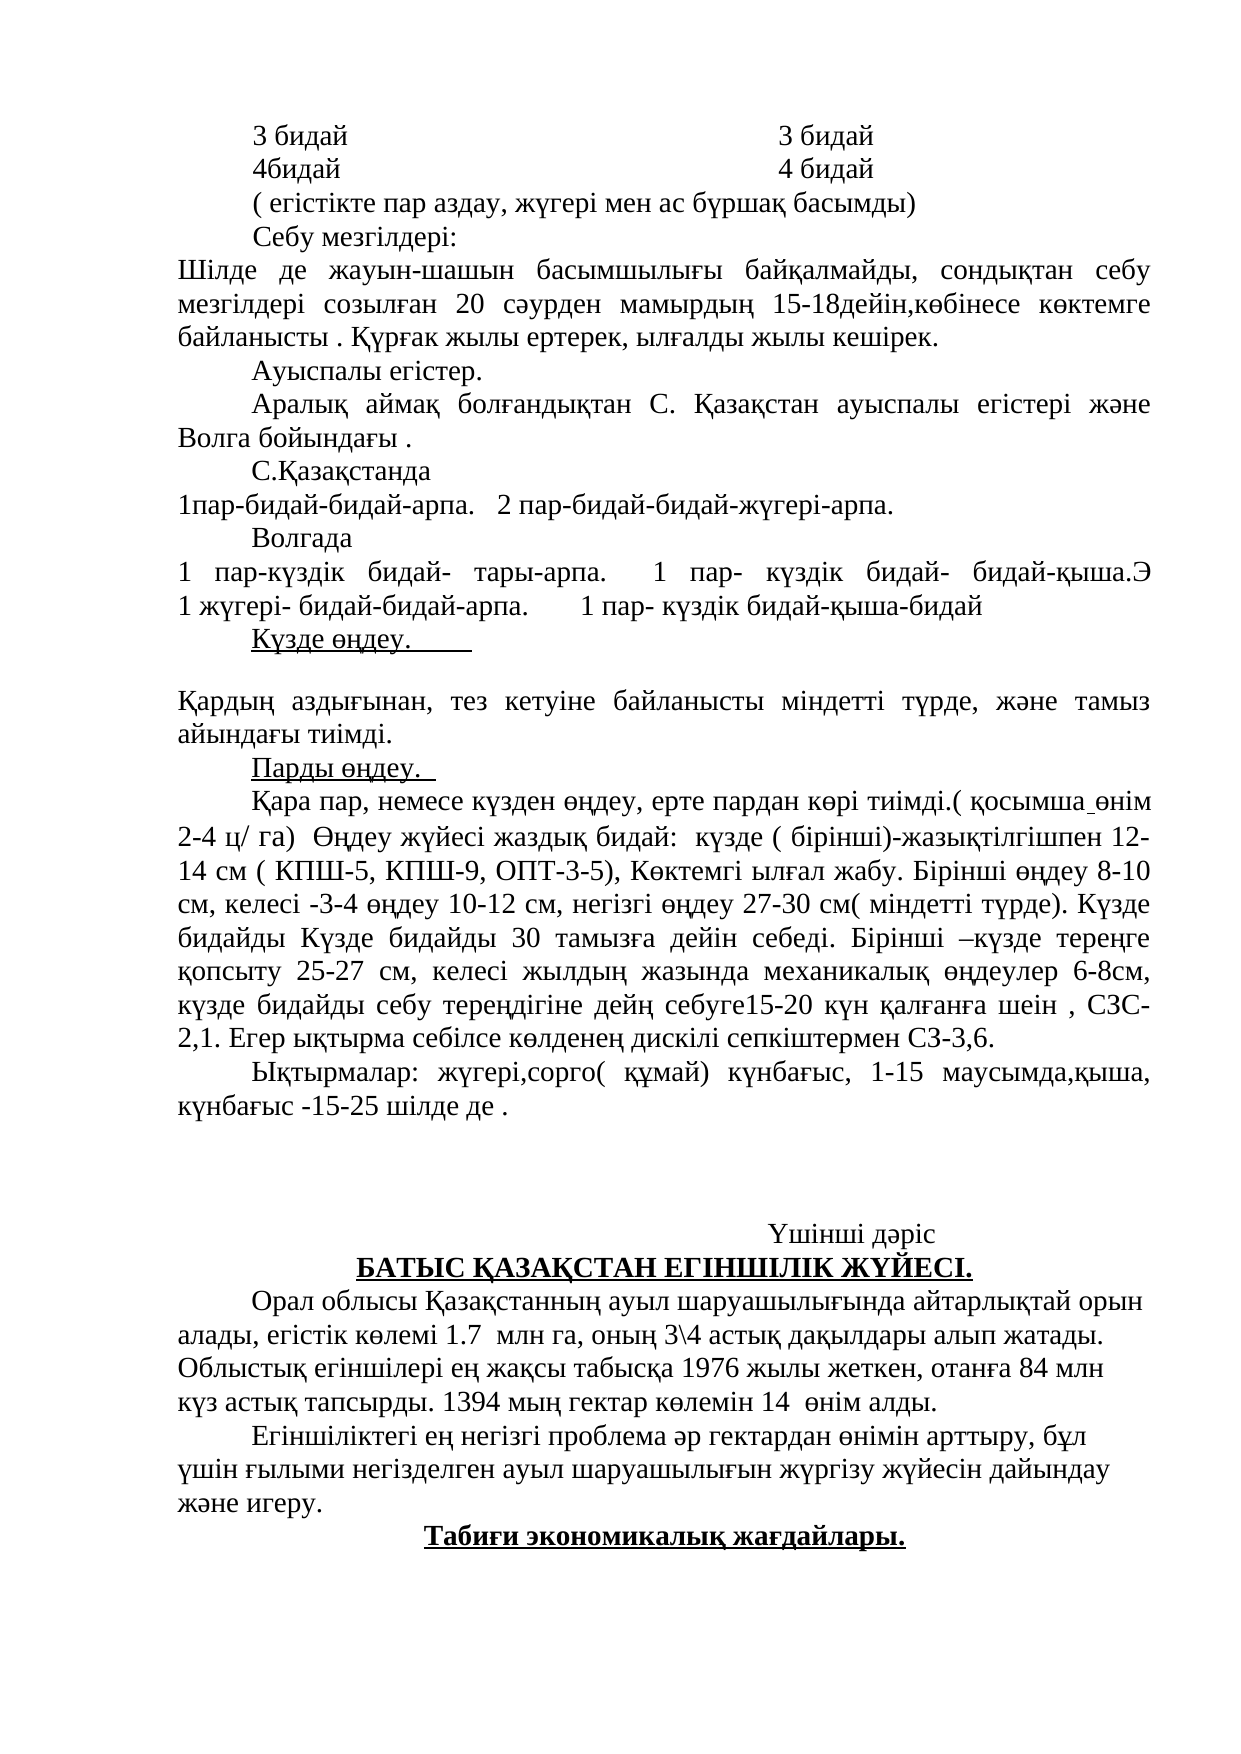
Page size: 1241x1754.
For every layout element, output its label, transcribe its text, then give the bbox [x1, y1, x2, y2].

list 4бидай 4 бидай [252, 152, 1152, 185]
text 1 пар-күздік бидай- тары-арпа. 1 пар- күздік бидай- бидай-қыша.Э 1 жүгері- бидай-бидай-арпа. 1 пар- күздік бидай-қыша-бидай [177, 554, 1152, 621]
text 1пар-бидай-бидай-арпа. 2 пар-бидай-бидай-жүгері-арпа. [177, 487, 1152, 521]
text Шілде де жауын-шашын басымшылығы байқалмайды, сондықтан себу мезгілдері созылған 20 сәурден мамырдың 15-18дейін,көбінесе көктемге байланысты . Қүрғак жылы ертерек, ылғалды жылы кешірек. [177, 252, 1152, 353]
text Ықтырмалар: жүгері,сорго( құмай) күнбағыс, 1-15 маусымда,қыша, күнбағыс -15-25 шілде де . [177, 1054, 1152, 1121]
text Күзде өңдеу. [177, 621, 1152, 655]
text Қара пар, немесе күзден өңдеу, ерте пардан көрі тиімді.( қосымша өнім 2-4 ц/ га) Өңдеу жүйесі жаздық бидай: күзде ( бірінші)-жазықтілгішпен 12-14 см ( КПШ-5, КПШ-9, ОПТ-3-5), Көктемгі ылғал жабу. Бірінші өңдеу 8-10 см, келесі -3-4 өңдеу 10-12 см, негізгі өңдеу 27-30 см( міндетті түрде). Күзде бидайды Күзде бидайды 30 тамызға дейін себеді. Бірінші –күзде тереңге қопсыту 25-27 см, келесі жылдың жазында механикалық өңдеулер 6-8см, күзде бидайды себу тереңдігіне дейң себуге15-20 күн қалғанға шеін , СЗС-2,1. Егер ықтырма себілсе көлденең дискілі сепкіштермен СЗ-3,6. [177, 783, 1152, 1054]
text С.Қазақстанда [177, 453, 1152, 487]
list 3 бидай 3 бидай [252, 118, 1152, 152]
text БАТЫС ҚАЗАҚСТАН ЕГІНШІЛІК ЖҮЙЕСІ. [177, 1250, 1152, 1283]
text Орал облысы Қазақстанның ауыл шаруашылығында айтарлықтай орын алады, егістік көлемі 1.7 млн га, оның 3\4 астық дақылдары алып жатады. Облыстық егіншілері ең жақсы табысқа 1976 жылы жеткен, отанға 84 млн күз астық тапсырды. 1394 мың гектар көлемін 14 өнім алды. [177, 1283, 1152, 1418]
text Үшінші дәріс [177, 1216, 1152, 1250]
text Табиғи экономикалық жағдайлары. [177, 1518, 1152, 1552]
text Ауыспалы егістер. [177, 353, 1152, 386]
text Қардың аздығынан, тез кетуіне байланысты міндетті түрде, және тамыз айындағы тиімді. [177, 683, 1152, 750]
list Себу мезгілдері: [252, 219, 1152, 252]
text Волгада [177, 521, 1152, 554]
text Аралық аймақ болғандықтан С. Қазақстан ауыспалы егістері және Волга бойындағы . [177, 386, 1152, 453]
text Парды өңдеу. [177, 750, 1152, 783]
list ( егістікте пар аздау, жүгері мен ас бүршақ басымды) [252, 185, 1152, 219]
text Егіншіліктегі ең негізгі проблема әр гектардан өнімін арттыру, бұл үшін ғылыми негізделген ауыл шаруашылығын жүргізу жүйесін дайындау және игеру. [177, 1418, 1152, 1518]
